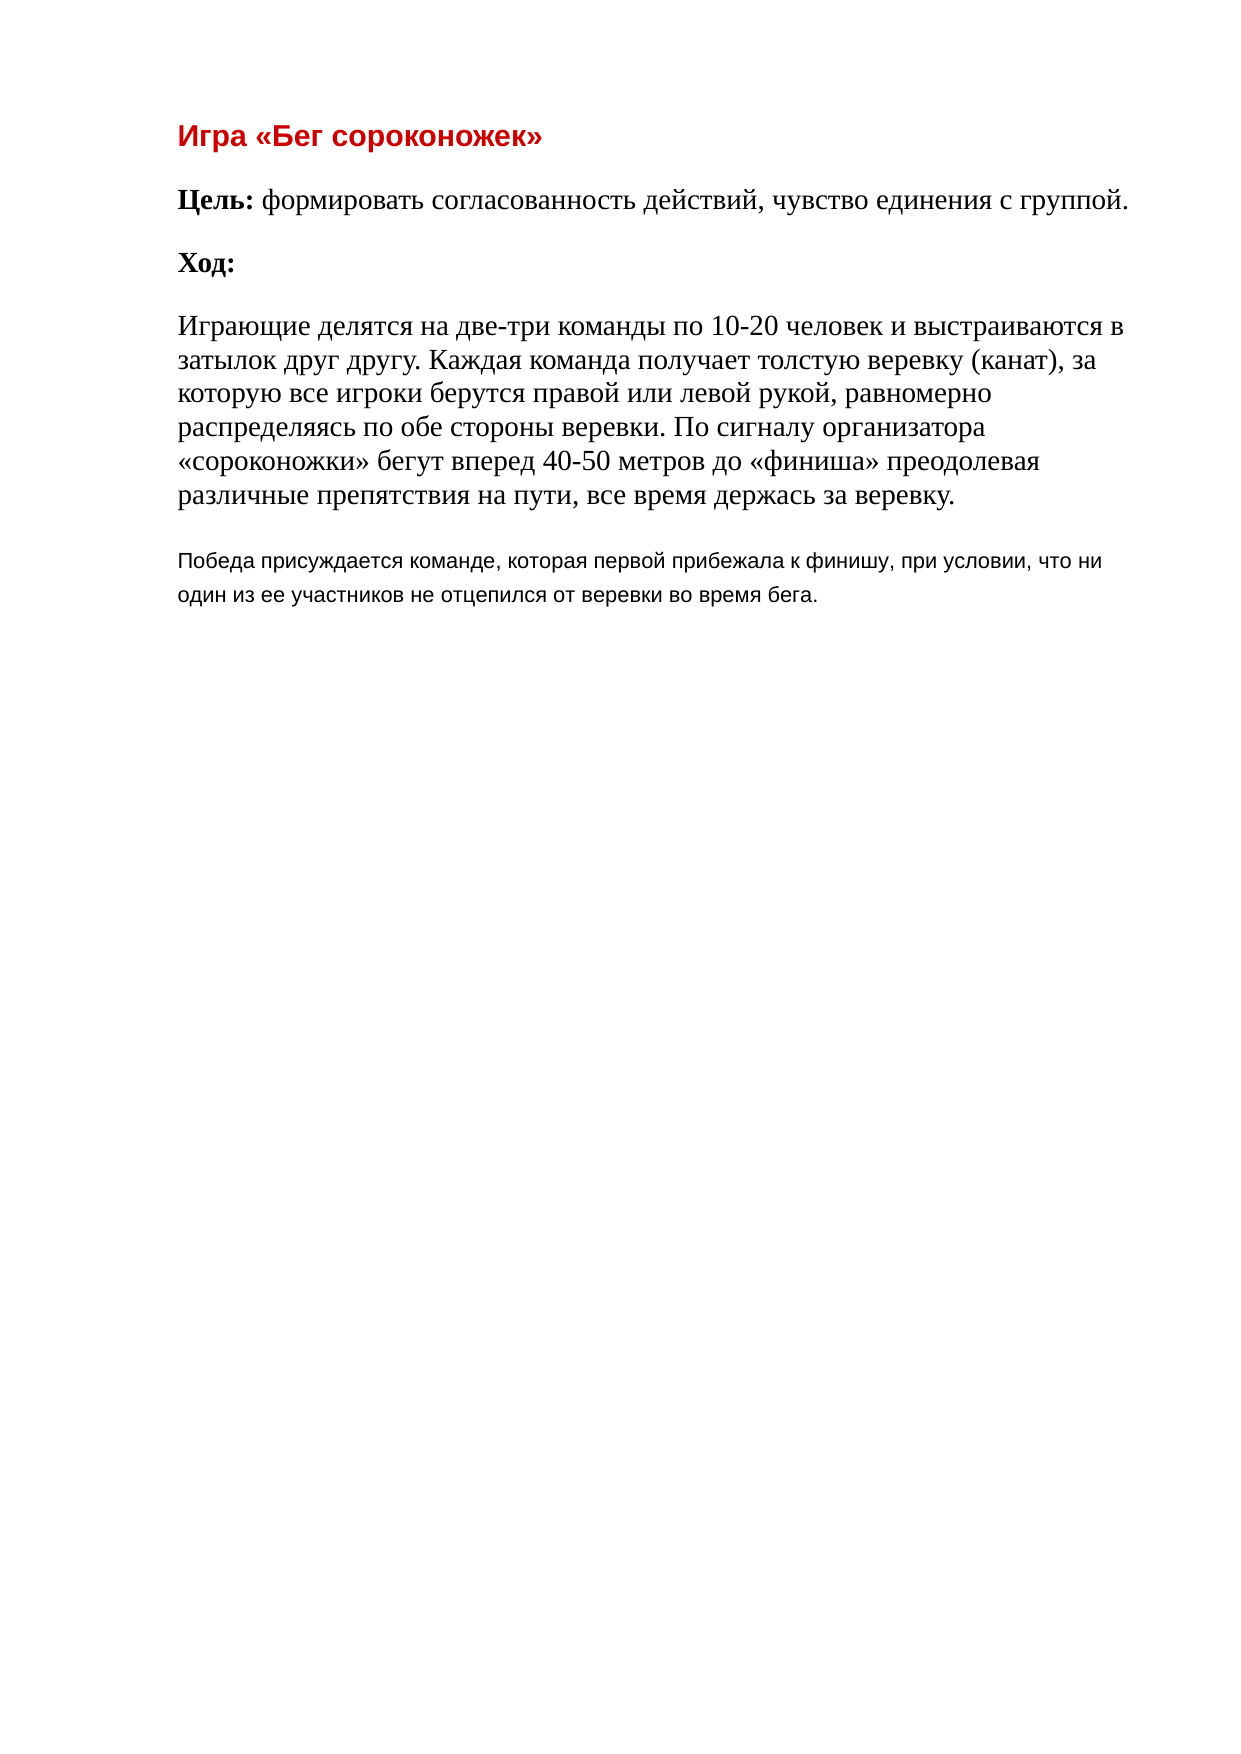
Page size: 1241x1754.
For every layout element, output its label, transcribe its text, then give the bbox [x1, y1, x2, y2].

subtitle Ход: [177, 245, 1152, 279]
subtitle Цель: формировать согласованность действий, чувство единения с группой. [177, 182, 1152, 216]
subtitle Игра «Бег сороконожек» [177, 118, 1152, 153]
text Победа присуждается команде, которая первой прибежала к финишу, при условии, что ни один из ее участников не отцепился от веревки во время бега. [177, 539, 1152, 607]
subtitle Играющие делятся на две-три команды по 10-20 человек и выстраиваются в затылок друг другу. Каждая команда получает толстую веревку (канат), за которую все игроки берутся правой или левой рукой, равномерно распределяясь по обе стороны веревки. По сигналу организатора «сороконожки» бегут вперед 40-50 метров до «финиша» преодолевая различные препятствия на пути, все время держась за веревку. [177, 308, 1152, 510]
